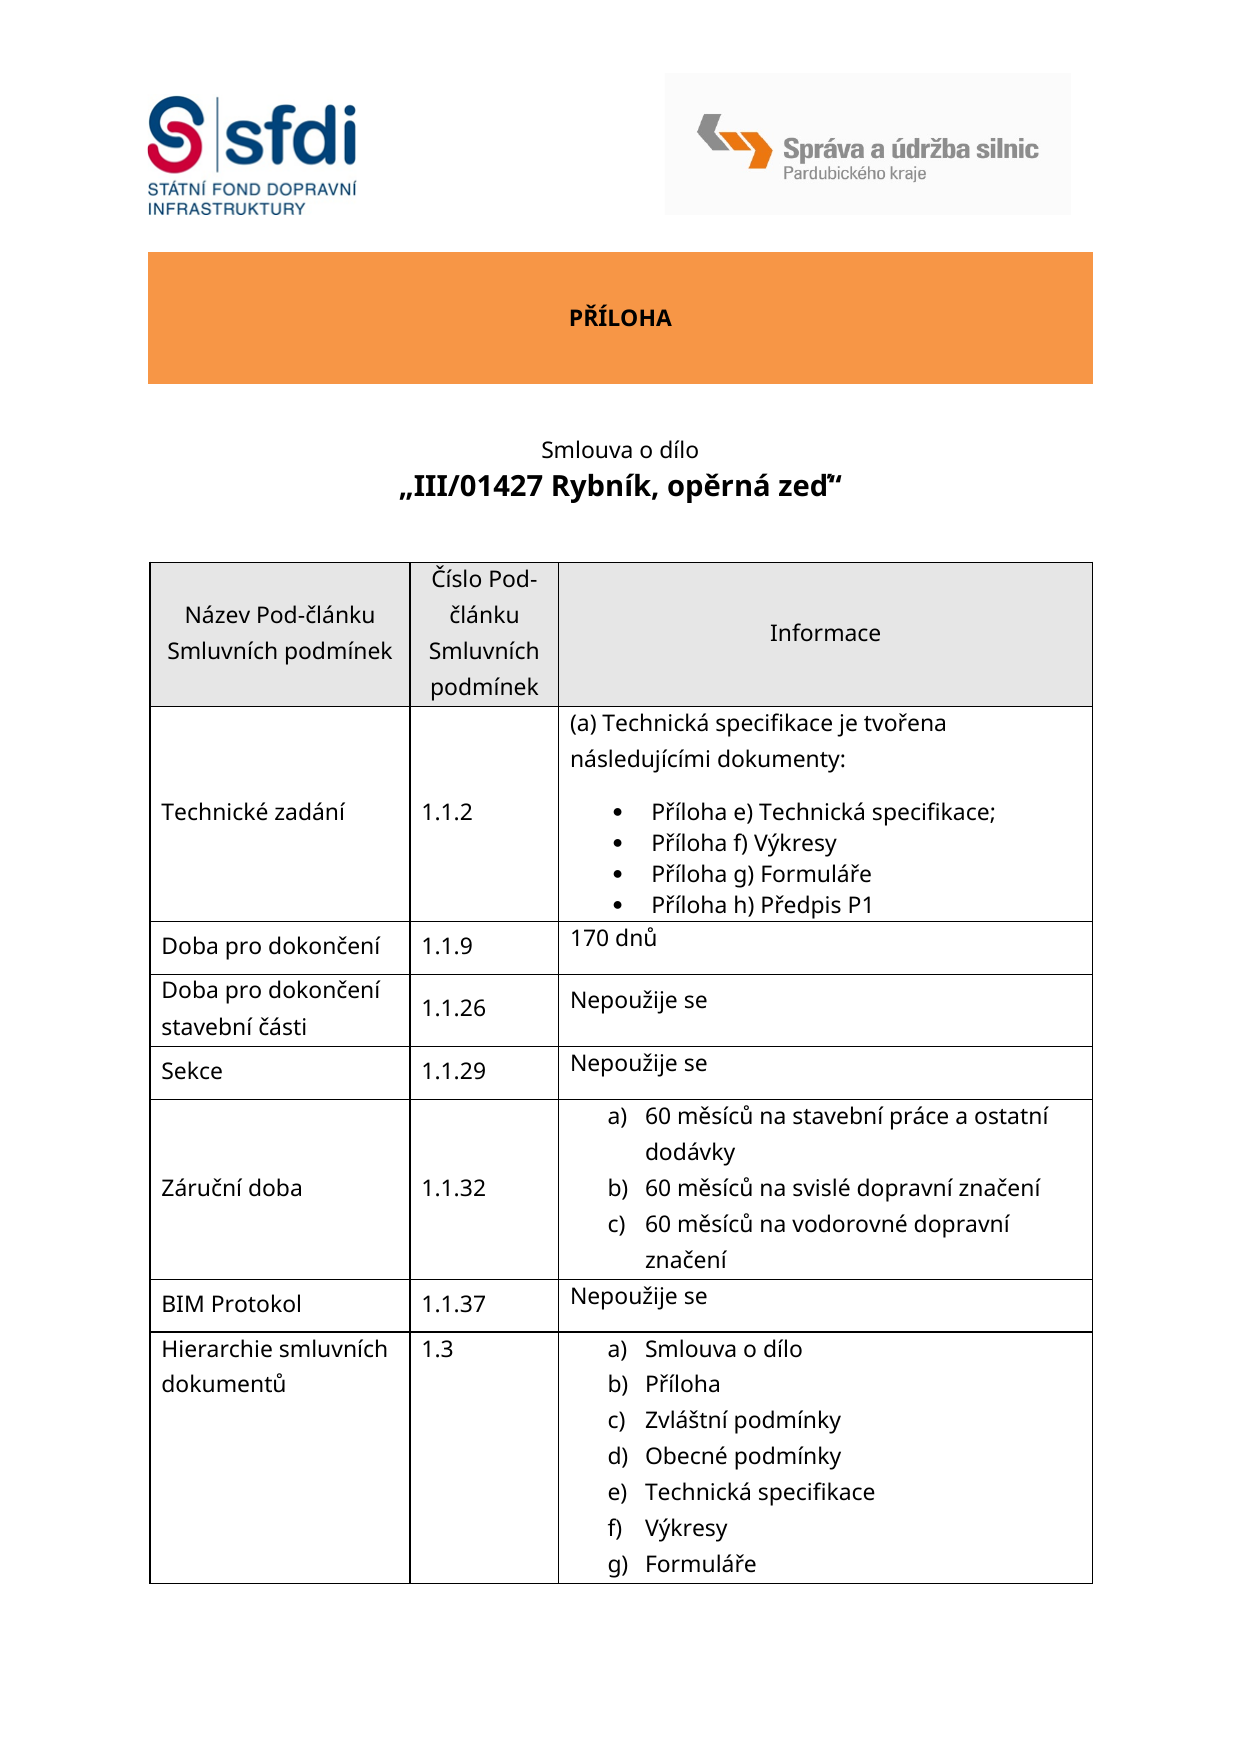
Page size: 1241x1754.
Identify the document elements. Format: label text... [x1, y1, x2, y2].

table_cell Doba pro dokončení [151, 922, 409, 973]
table_cell 1.1.9 [411, 922, 558, 973]
table_cell 1.1.29 [411, 1047, 558, 1099]
table_cell 1.1.37 [411, 1280, 558, 1331]
table_header Název Pod-článku Smluvních podmínek [151, 563, 409, 706]
picture [664, 73, 1071, 215]
table_cell 60 měsíců na stavební práce a ostatní dodávky 60 měsíců na svislé dopravní značení 60 měsíců na vodorovné dopravní značení [559, 1100, 1092, 1279]
table_cell Doba pro dokončení stavební části [151, 975, 409, 1046]
table_cell Sekce [151, 1047, 409, 1099]
table_cell Nepoužije se [559, 1047, 1092, 1099]
table_cell 1.3 [411, 1333, 558, 1583]
text Příloha [148, 302, 1093, 334]
table_cell 1.1.2 [411, 707, 558, 921]
table_header Číslo Pod-článku Smluvních podmínek [411, 563, 558, 706]
table_cell BIM Protokol [151, 1280, 409, 1331]
table_cell 1.1.32 [411, 1100, 558, 1279]
table_cell Hierarchie smluvních dokumentů [151, 1333, 409, 1583]
table_cell Smlouva o dílo Příloha Zvláštní podmínky Obecné podmínky Technická specifikace Výkresy Formuláře Předpis P1 [559, 1333, 1092, 1583]
table_cell 170 dnů [559, 922, 1092, 973]
picture [147, 94, 357, 215]
table_header Informace [559, 563, 1092, 706]
text Smlouva o dílo [148, 434, 1093, 466]
text „III/01427 Rybník, opěrná zeď“ [148, 466, 1093, 505]
table_cell (a) Technická specifikace je tvořena následujícími dokumenty: Příloha e) Technická specifikace; Příloha f) Výkresy Příloha g) Formuláře Příloha h) Předpis P1 [559, 707, 1092, 921]
table_cell Nepoužije se [559, 1280, 1092, 1331]
table_cell Záruční doba [151, 1100, 409, 1279]
table_cell 1.1.26 [411, 975, 558, 1046]
table_cell Technické zadání [151, 707, 409, 921]
table_cell Nepoužije se [559, 975, 1092, 1046]
